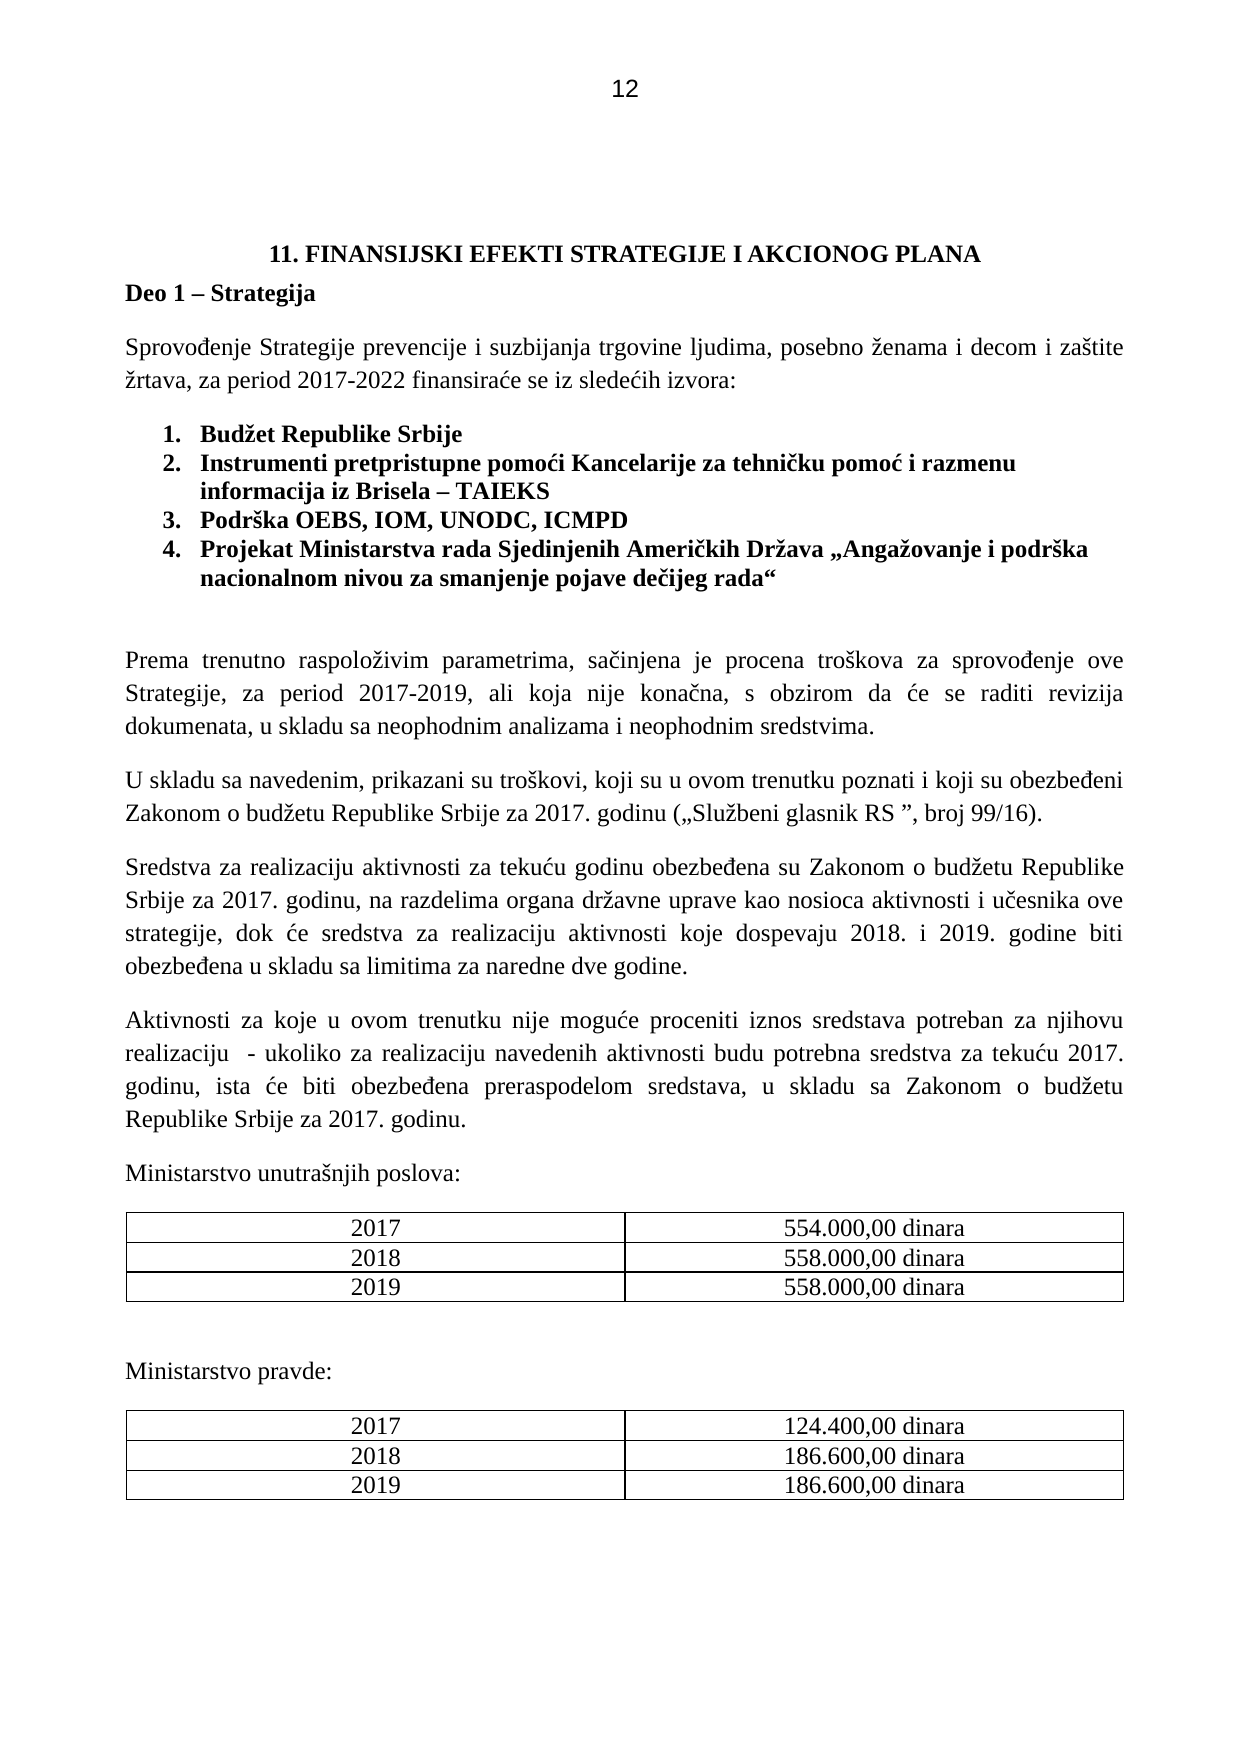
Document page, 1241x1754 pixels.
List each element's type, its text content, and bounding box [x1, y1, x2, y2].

table_cell 558.000,00 dinara [626, 1243, 1123, 1271]
text Prema trenutno raspoloživim parametrima, sačinjena je procena troškova za sprovođenje ove Strategije, za period 2017-2019, ali koja nije konačna, s obzirom da će se raditi revizija dokumenata, u skladu sa neophodnim analizama i neophodnim sredstvima. [125, 645, 1125, 740]
subtitle 11. FINANSIJSKI EFEKTI STRATEGIJE I AKCIONOG PLANA [125, 239, 1125, 268]
text Ministarstvo unutrašnjih poslova: [125, 1158, 1125, 1187]
text Deo 1 – Strategija [125, 278, 1125, 307]
text Sredstva za realizaciju aktivnosti za tekuću godinu obezbeđena su Zakonom o budžetu Republike Srbije za 2017. godinu, na razdelima organa državne uprave kao nosioca aktivnosti i učesnika ove strategije, dok će sredstva za realizaciju aktivnosti koje dospevaju 2018. i 2019. godine biti obezbeđena u skladu sa limitima za naredne dve godine. [125, 852, 1125, 980]
table_header 2017 [127, 1213, 624, 1242]
table_header 124.400,00 dinara [626, 1411, 1123, 1440]
text U skladu sa navedenim, prikazani su troškovi, koji su u ovom trenutku poznati i koji su obezbeđeni Zakonom o budžetu Republike Srbije za 2017. godinu („Službeni glasnik RS ”, broj 99/16). [125, 765, 1125, 827]
table_cell 2018 [127, 1243, 624, 1271]
table_cell 558.000,00 dinara [626, 1273, 1123, 1301]
table_cell 2019 [127, 1273, 624, 1301]
list Podrška OEBS, IOM, UNODC, ICMPD [162, 505, 1125, 534]
table_header 554.000,00 dinara [626, 1213, 1123, 1242]
text Sprovođenje Strategije prevencije i suzbijanja trgovine ljudima, posebno ženama i decom i zaštite žrtava, za period 2017-2022 finansiraće se iz sledećih izvora: [125, 332, 1125, 394]
table_header 2017 [127, 1411, 624, 1440]
list Projekat Ministarstva rada Sjedinjenih Američkih Država „Angažovanje i podrška nacionalnom nivou za smanjenje pojave dečijeg rada“ [162, 534, 1125, 591]
table_cell 2019 [127, 1471, 624, 1499]
text Aktivnosti za koje u ovom trenutku nije moguće proceniti iznos sredstava potreban za njihovu realizaciju - ukoliko za realizaciju navedenih aktivnosti budu potrebna sredstva za tekuću 2017. godinu, ista će biti obezbeđena preraspodelom sredstava, u skladu sa Zakonom o budžetu Republike Srbije za 2017. godinu. [125, 1005, 1125, 1133]
table_cell 2018 [127, 1441, 624, 1469]
list Instrumenti pretpristupne pomoći Kancelarije za tehničku pomoć i razmenu informacija iz Brisela – TAIEKS [162, 448, 1125, 505]
table_cell 186.600,00 dinara [626, 1441, 1123, 1469]
table_cell 186.600,00 dinara [626, 1471, 1123, 1499]
text Ministarstvo pravde: [125, 1356, 1125, 1385]
list Budžet Republike Srbije [162, 419, 1125, 448]
